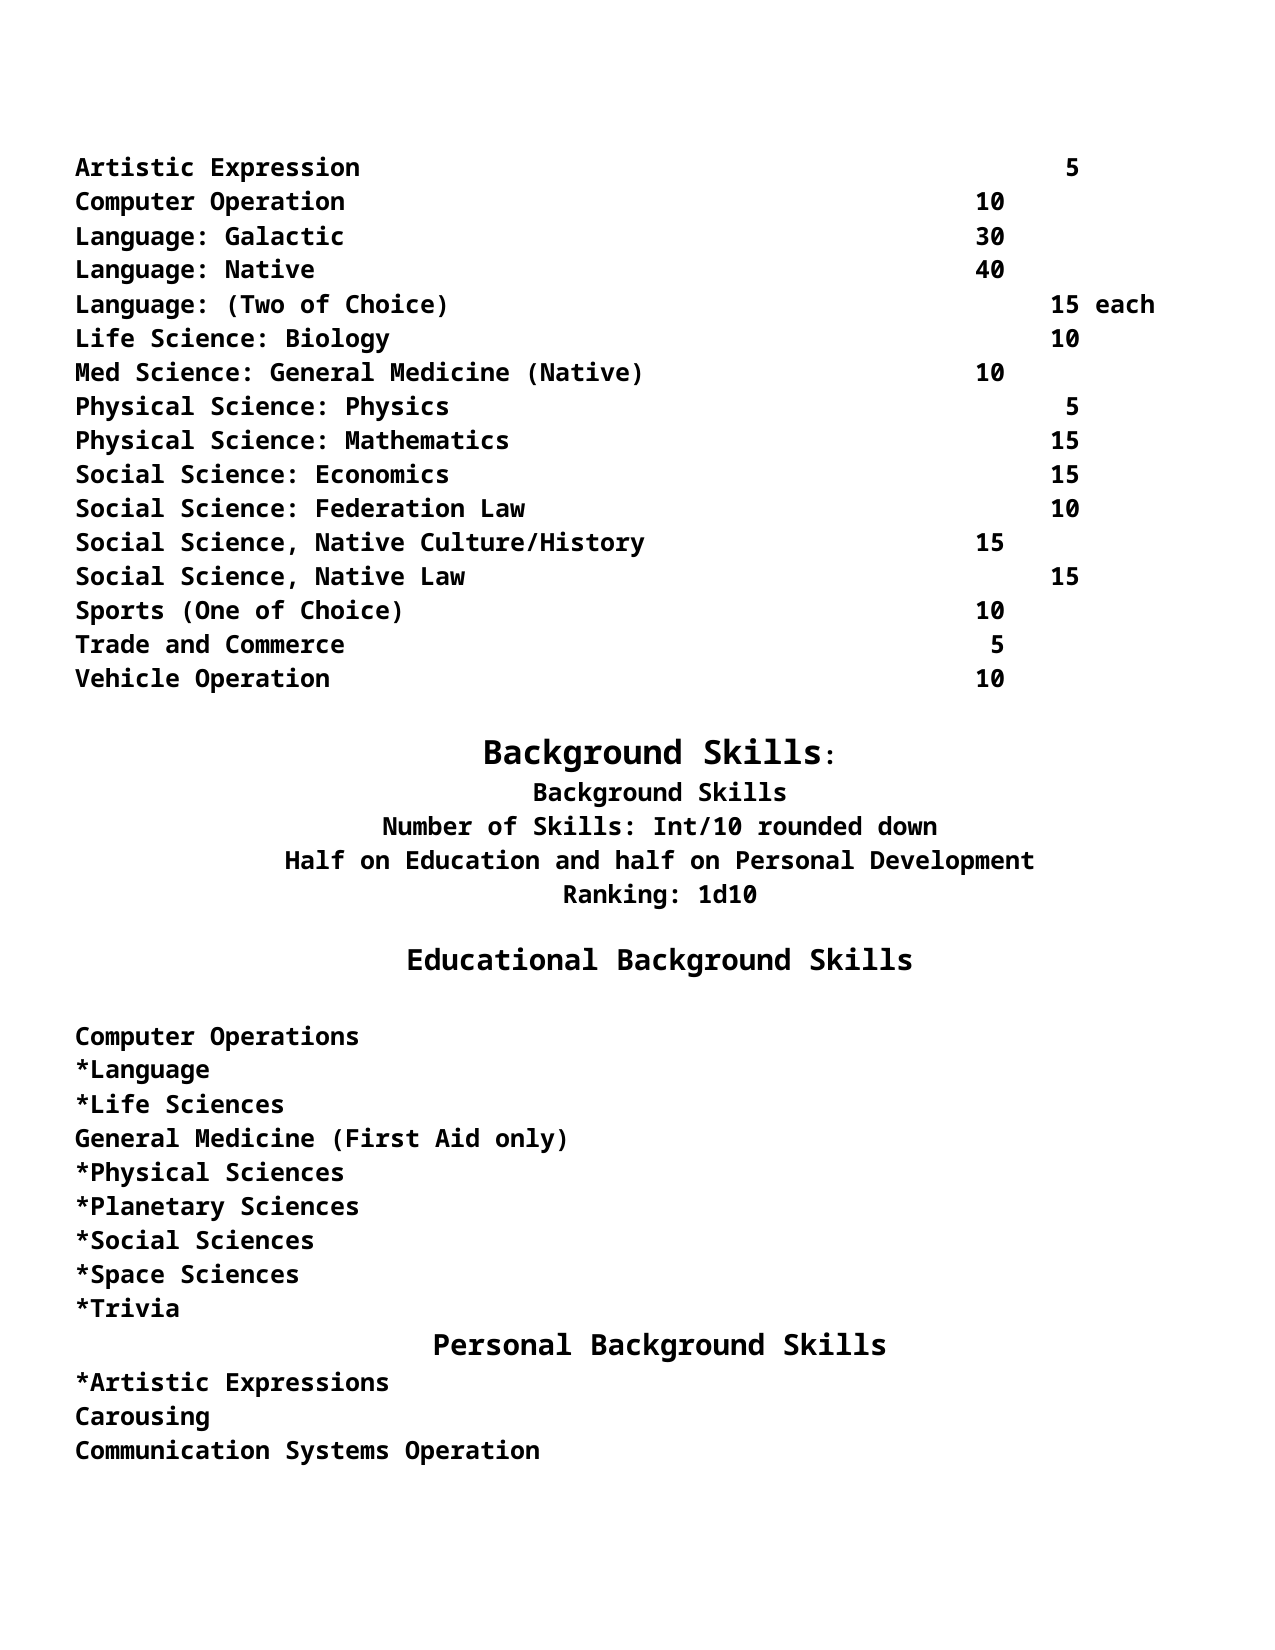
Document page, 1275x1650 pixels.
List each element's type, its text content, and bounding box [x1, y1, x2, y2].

text Language: (Two of Choice) 15 each [75, 286, 1245, 320]
text Physical Science: Mathematics 15 [75, 422, 1245, 457]
text *Planetary Sciences [75, 1188, 1245, 1222]
text Computer Operation 10 [75, 184, 1245, 218]
text Communication Systems Operation [75, 1432, 1245, 1467]
text Physical Science: Physics 5 [75, 388, 1245, 422]
text Educational Background Skills [75, 939, 1245, 978]
text Computer Operations [75, 1018, 1245, 1052]
text Social Science: Federation Law 10 [75, 491, 1245, 525]
text Artistic Expression 5 [75, 150, 1245, 184]
text Number of Skills: Int/10 rounded down [75, 808, 1245, 843]
text *Artistic Expressions [75, 1364, 1245, 1398]
text *Language [75, 1052, 1245, 1086]
text Half on Education and half on Personal Development [75, 843, 1245, 877]
text Trade and Commerce 5 Vehicle Operation 10 [75, 627, 1245, 695]
text Language: Galactic 30 [75, 218, 1245, 252]
text *Space Sciences [75, 1257, 1245, 1291]
text Life Science: Biology 10 [75, 320, 1245, 354]
text Personal Background Skills [75, 1325, 1245, 1364]
text Med Science: General Medicine (Native) 10 [75, 354, 1245, 388]
text Sports (One of Choice) 10 [75, 593, 1245, 627]
text Background Skills [75, 774, 1245, 808]
text *Physical Sciences [75, 1154, 1245, 1188]
text Social Science, Native Law 15 [75, 559, 1245, 593]
text Carousing [75, 1398, 1245, 1432]
text Background Skills: [75, 729, 1245, 774]
text Ranking: 1d10 [75, 877, 1245, 911]
text Social Science: Economics 15 [75, 457, 1245, 491]
text General Medicine (First Aid only) [75, 1120, 1245, 1154]
text *Life Sciences [75, 1086, 1245, 1120]
text Language: Native 40 [75, 252, 1245, 286]
text *Trivia [75, 1291, 1245, 1325]
text *Social Sciences [75, 1222, 1245, 1257]
text Social Science, Native Culture/History 15 [75, 525, 1245, 559]
